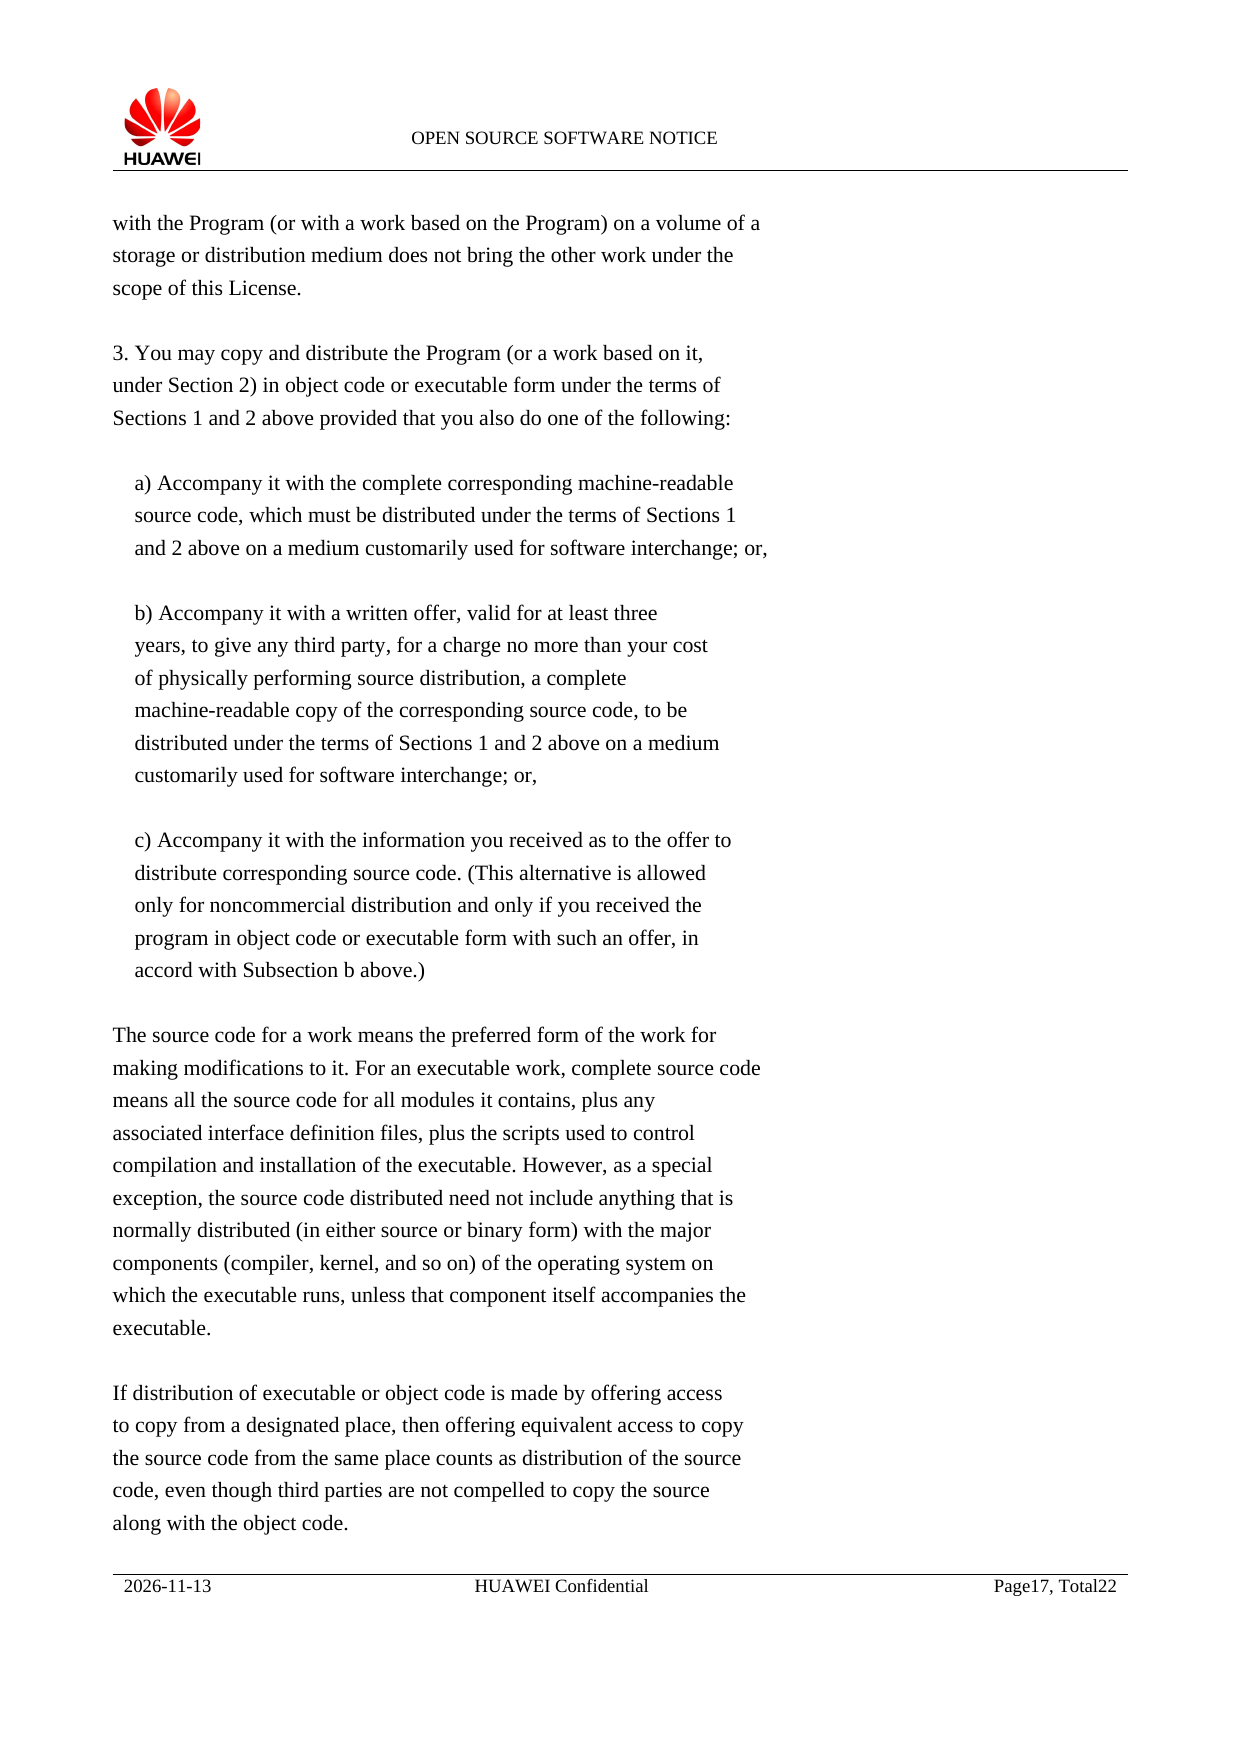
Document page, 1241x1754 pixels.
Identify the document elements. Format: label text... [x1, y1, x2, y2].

picture [124, 88, 201, 165]
